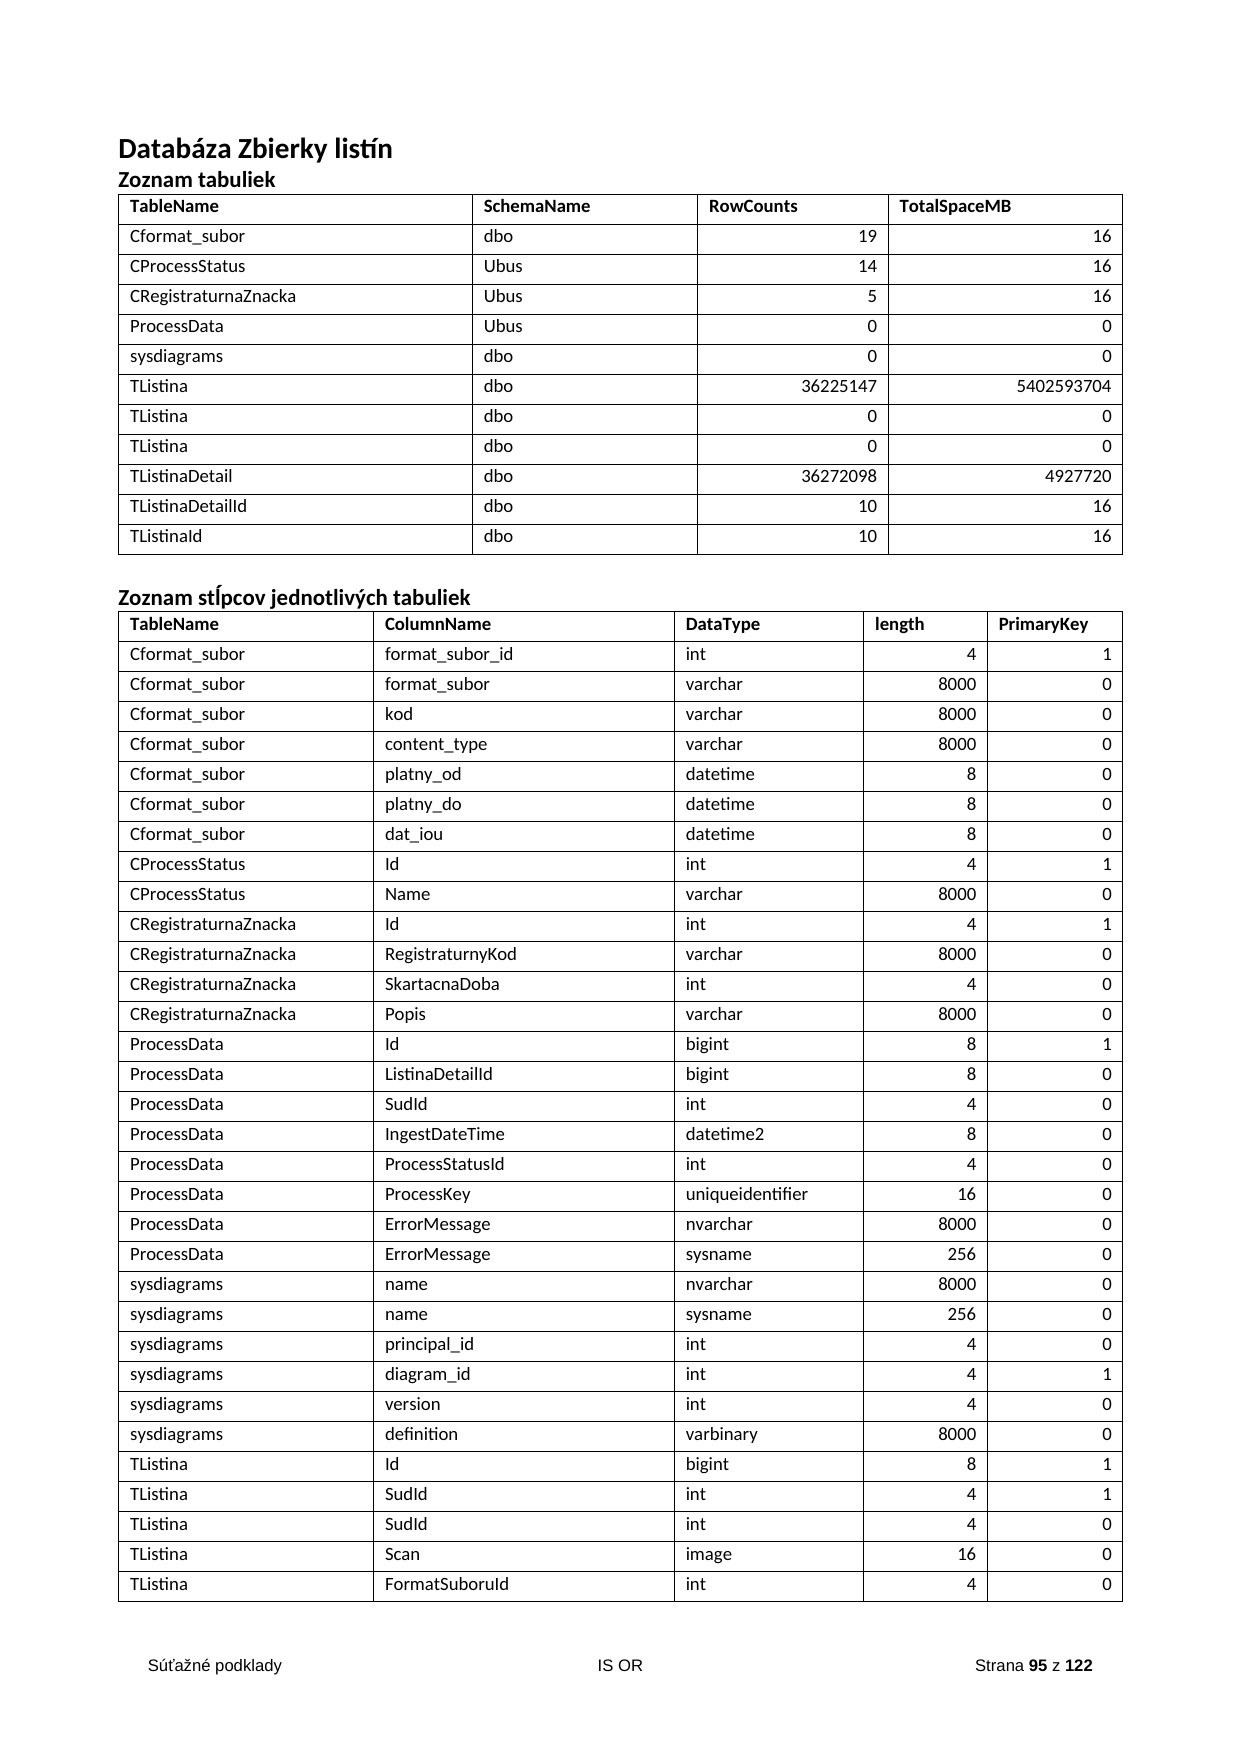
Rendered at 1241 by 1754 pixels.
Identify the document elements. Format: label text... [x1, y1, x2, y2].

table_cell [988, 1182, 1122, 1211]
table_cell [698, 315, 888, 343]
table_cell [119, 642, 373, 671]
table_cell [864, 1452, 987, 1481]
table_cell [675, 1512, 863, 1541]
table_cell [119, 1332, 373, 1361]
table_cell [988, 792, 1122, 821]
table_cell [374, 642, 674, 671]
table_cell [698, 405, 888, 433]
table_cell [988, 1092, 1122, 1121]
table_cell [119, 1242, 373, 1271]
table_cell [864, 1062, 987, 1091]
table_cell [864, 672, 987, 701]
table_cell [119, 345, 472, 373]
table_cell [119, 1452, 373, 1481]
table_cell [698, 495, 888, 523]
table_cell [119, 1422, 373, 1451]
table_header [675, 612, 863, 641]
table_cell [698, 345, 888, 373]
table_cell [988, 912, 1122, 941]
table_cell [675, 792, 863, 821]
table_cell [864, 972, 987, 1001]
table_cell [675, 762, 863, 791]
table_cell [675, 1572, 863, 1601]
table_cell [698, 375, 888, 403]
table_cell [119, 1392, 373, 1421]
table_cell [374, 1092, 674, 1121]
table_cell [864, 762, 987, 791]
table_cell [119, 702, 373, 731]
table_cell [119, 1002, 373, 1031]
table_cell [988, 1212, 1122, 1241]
text Zoznam stĺpcov jednotlivých tabuliek [118, 583, 1122, 611]
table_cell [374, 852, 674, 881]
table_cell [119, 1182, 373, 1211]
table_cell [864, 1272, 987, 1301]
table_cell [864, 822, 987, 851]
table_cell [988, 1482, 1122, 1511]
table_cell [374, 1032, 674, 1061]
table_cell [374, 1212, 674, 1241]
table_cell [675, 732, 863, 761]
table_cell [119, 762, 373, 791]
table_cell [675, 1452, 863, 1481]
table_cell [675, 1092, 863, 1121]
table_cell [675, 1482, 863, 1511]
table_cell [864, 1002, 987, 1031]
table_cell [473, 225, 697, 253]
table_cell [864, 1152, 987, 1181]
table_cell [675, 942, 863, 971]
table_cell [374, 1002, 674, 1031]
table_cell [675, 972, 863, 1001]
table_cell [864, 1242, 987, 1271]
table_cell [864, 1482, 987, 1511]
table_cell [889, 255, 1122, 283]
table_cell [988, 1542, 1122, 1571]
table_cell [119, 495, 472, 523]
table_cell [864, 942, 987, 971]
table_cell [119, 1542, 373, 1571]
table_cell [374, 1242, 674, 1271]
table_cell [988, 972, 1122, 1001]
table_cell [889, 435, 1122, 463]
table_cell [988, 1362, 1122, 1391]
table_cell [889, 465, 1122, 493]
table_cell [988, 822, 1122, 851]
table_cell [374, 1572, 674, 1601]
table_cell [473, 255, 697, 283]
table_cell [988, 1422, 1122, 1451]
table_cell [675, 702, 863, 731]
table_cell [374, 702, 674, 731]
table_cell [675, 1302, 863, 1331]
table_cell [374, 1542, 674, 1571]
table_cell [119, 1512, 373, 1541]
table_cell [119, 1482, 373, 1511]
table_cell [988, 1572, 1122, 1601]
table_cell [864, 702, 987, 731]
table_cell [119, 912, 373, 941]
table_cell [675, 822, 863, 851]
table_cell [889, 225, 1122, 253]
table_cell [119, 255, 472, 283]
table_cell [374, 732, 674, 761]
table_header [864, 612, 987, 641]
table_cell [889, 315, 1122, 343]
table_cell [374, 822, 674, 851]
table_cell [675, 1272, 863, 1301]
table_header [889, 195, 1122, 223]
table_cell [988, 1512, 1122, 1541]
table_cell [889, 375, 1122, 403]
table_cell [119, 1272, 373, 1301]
subtitle Databáza Zbierky listín [118, 130, 1122, 166]
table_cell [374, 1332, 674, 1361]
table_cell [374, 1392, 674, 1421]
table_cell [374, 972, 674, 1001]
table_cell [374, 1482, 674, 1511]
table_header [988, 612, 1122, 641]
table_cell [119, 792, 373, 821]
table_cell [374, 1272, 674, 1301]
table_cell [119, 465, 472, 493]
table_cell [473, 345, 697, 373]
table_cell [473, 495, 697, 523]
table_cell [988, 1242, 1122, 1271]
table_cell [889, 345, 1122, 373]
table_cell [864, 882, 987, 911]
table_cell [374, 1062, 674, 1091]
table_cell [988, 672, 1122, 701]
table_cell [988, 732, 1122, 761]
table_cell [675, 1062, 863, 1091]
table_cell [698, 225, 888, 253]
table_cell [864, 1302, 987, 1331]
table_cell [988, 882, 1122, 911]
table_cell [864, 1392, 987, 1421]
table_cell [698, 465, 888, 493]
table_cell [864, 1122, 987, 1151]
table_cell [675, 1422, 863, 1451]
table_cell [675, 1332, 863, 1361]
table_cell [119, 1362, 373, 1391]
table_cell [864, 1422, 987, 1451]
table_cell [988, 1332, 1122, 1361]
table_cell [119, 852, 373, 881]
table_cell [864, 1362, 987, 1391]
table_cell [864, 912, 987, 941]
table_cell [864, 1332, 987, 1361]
text Zoznam tabuliek [118, 166, 1122, 193]
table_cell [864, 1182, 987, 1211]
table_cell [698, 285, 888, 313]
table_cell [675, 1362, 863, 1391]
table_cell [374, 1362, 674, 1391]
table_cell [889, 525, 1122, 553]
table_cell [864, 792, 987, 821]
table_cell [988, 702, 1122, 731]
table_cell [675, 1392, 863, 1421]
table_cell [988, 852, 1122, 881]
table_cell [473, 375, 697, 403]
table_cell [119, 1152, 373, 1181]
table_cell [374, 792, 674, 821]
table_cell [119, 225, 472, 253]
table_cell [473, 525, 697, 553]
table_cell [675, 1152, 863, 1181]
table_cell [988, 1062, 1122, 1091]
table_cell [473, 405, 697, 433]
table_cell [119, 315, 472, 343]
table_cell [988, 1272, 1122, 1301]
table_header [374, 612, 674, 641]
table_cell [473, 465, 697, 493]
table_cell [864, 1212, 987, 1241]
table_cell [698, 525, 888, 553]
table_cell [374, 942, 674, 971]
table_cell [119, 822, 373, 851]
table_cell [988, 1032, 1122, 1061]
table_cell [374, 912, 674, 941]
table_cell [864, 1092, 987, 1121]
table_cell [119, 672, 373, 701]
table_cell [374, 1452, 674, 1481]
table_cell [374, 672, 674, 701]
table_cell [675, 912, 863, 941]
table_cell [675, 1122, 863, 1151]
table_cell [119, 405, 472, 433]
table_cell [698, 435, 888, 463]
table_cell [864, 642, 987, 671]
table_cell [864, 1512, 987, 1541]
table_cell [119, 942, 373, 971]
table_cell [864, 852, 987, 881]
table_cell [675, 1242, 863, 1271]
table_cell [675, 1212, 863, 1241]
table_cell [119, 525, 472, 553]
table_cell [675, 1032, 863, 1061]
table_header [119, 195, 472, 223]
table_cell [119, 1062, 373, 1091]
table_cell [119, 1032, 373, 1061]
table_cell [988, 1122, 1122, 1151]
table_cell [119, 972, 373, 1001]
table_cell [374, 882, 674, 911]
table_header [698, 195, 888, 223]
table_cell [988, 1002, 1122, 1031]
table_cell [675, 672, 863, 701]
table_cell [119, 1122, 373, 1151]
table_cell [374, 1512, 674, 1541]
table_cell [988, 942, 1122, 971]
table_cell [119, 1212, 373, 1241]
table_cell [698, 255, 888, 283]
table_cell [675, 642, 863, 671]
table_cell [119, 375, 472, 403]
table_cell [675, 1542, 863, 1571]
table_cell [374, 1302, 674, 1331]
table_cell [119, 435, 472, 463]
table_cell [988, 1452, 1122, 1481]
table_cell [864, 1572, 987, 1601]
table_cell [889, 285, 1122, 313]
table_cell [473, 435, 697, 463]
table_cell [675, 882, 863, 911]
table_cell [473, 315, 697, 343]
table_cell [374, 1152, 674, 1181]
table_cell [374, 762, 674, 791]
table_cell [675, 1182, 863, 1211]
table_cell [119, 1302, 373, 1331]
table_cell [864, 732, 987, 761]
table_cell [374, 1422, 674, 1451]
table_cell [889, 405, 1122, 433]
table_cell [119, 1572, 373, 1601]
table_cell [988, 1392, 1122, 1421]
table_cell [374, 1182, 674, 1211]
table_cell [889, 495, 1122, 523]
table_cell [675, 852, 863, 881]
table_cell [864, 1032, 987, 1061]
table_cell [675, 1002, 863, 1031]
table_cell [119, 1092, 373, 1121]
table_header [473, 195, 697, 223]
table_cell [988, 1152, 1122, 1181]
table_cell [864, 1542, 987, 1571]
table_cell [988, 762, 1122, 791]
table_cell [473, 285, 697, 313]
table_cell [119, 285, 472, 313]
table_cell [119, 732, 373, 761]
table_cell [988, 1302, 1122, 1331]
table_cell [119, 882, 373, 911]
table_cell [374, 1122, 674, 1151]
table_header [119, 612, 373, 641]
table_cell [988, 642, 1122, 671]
